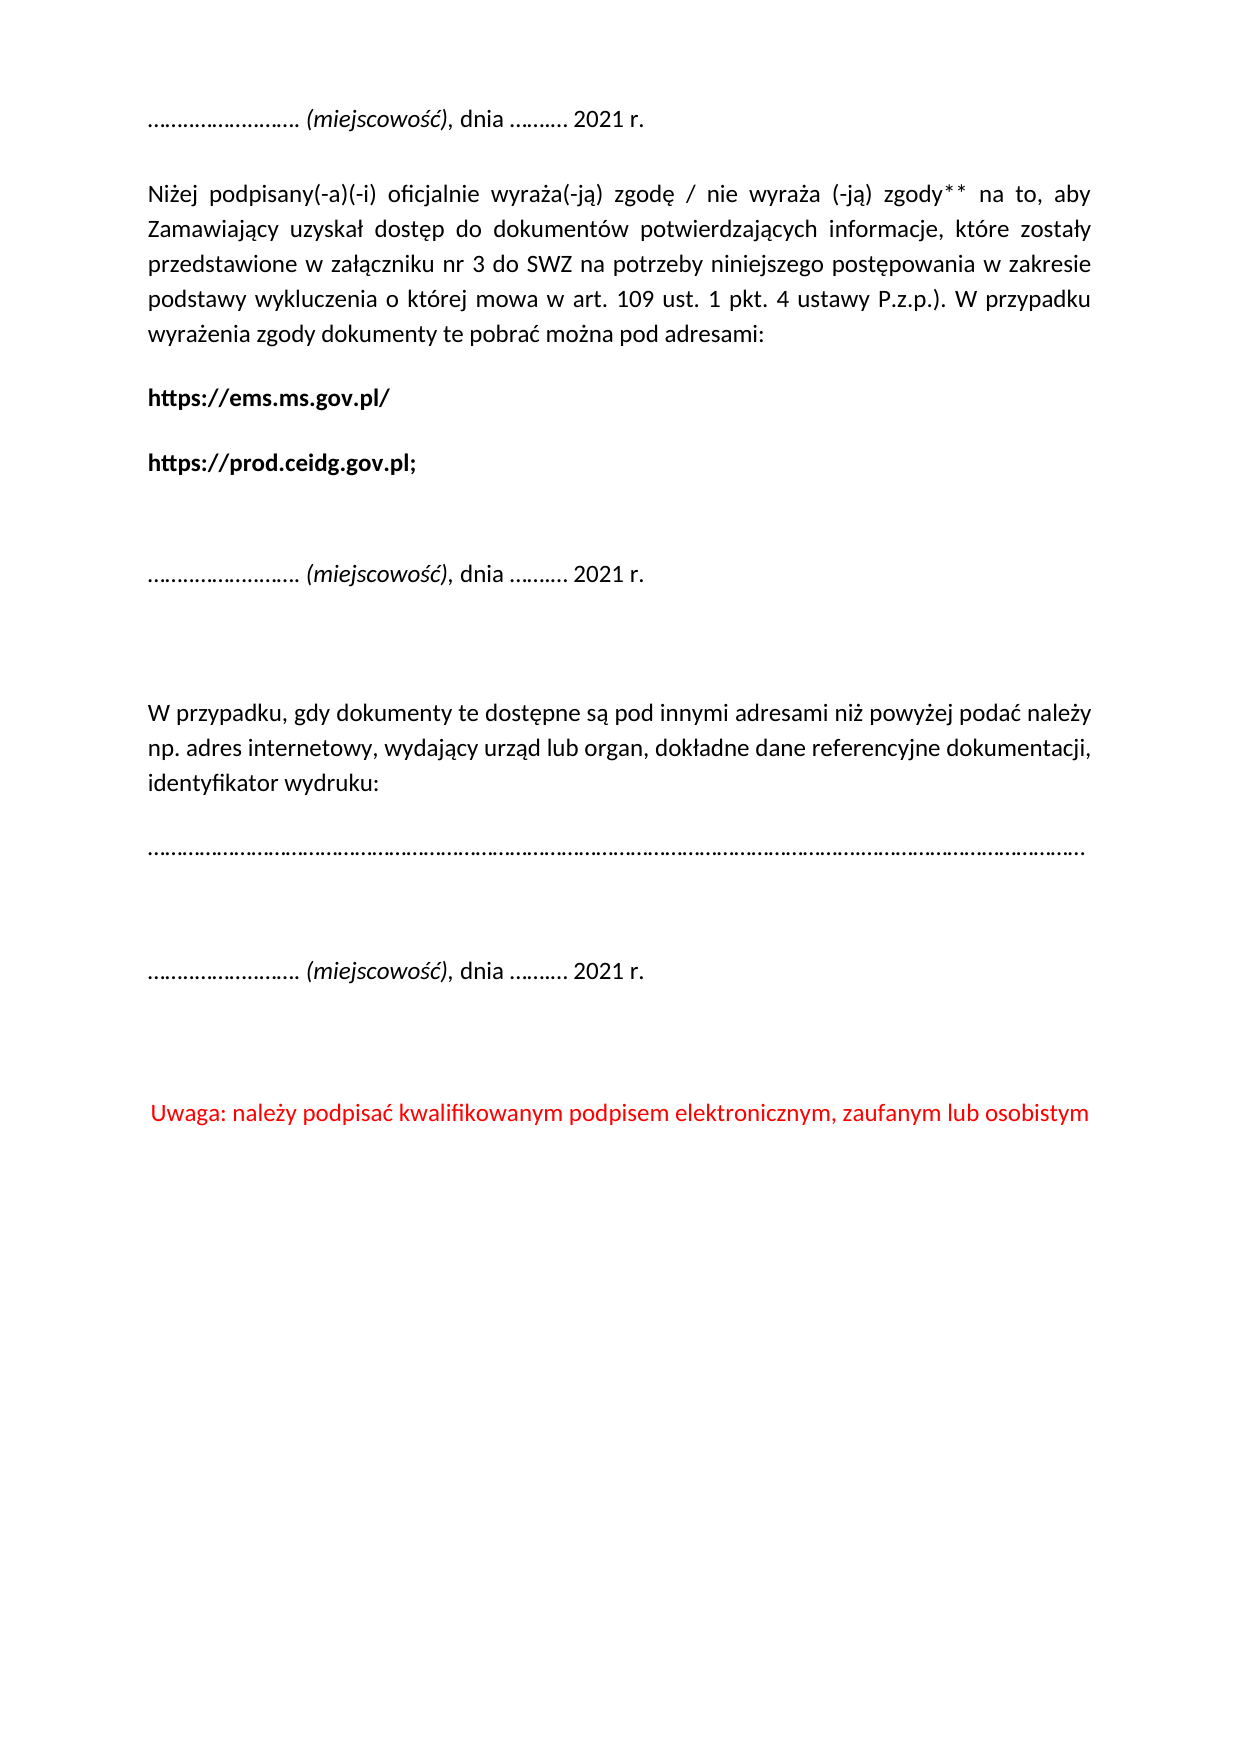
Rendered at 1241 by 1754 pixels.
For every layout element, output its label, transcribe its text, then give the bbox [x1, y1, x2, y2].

list Niżej podpisany(-a)(-i) oficjalnie wyraża(-ją) zgodę / nie wyraża (-ją) zgody** na to, aby Zamawiający uzyskał dostęp do dokumentów potwierdzających informacje, które zostały przedstawione w załączniku nr 3 do SWZ na potrzeby niniejszego postępowania w zakresie podstawy wykluczenia o której mowa w art. 109 ust. 1 pkt. 4 ustawy P.z.p.). W przypadku wyrażenia zgody dokumenty te pobrać można pod adresami: [148, 178, 1093, 349]
list https://prod.ceidg.gov.pl; [148, 447, 1093, 477]
list https://ems.ms.gov.pl/ [148, 382, 1093, 413]
list W przypadku, gdy dokumenty te dostępne są pod innymi adresami niż powyżej podać należy np. adres internetowy, wydający urząd lub organ, dokładne dane referencyjne dokumentacji, identyfikator wydruku: [148, 697, 1093, 798]
list …………………………………………………………………………………………………………….………………………………… [148, 831, 1093, 862]
text Uwaga: należy podpisać kwalifikowanym podpisem elektronicznym, zaufanym lub osobistym [148, 1097, 1093, 1128]
list ……..………..……. (miejscowość), dnia …….… 2021 r. [148, 955, 1093, 985]
list ……..………..……. (miejscowość), dnia …….… 2021 r. [148, 103, 1093, 134]
list ……..………..……. (miejscowość), dnia …….… 2021 r. [148, 558, 1093, 589]
